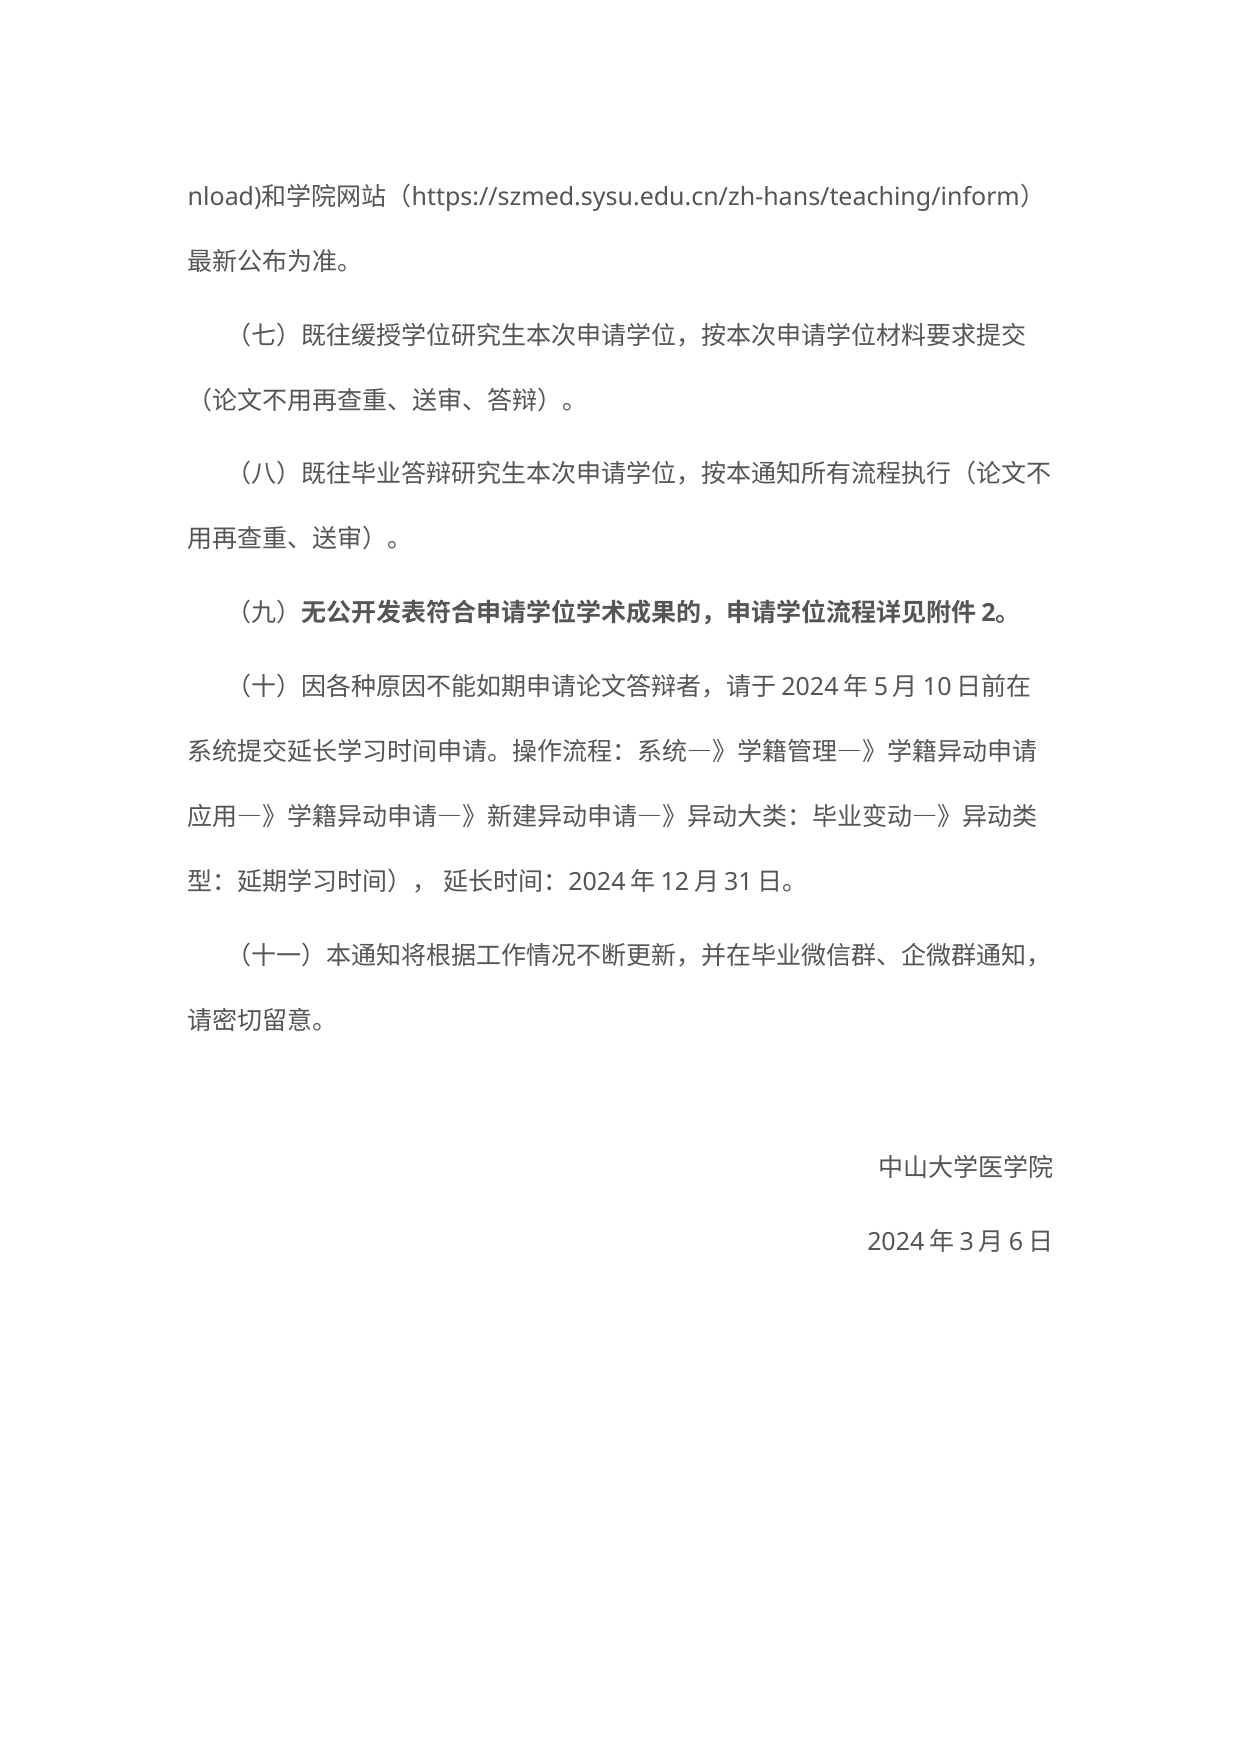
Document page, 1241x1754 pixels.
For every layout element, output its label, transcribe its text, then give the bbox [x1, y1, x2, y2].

text （十一）本通知将根据工作情况不断更新，并在毕业微信群、企微群通知，请密切留意。 [187, 921, 1053, 1051]
text （九）无公开发表符合申请学位学术成果的，申请学位流程详见附件2。 [187, 578, 1053, 643]
text （八）既往毕业答辩研究生本次申请学位，按本通知所有流程执行（论文不用再查重、送审）。 [187, 439, 1053, 569]
text （十）因各种原因不能如期申请论文答辩者，请于2024年5月10日前在系统提交延长学习时间申请。操作流程：系统—》学籍管理—》学籍异动申请应用—》学籍异动申请—》新建异动申请—》异动大类：毕业变动—》异动类型：延期学习时间）， 延长时间：2024年12月31日。 [187, 652, 1053, 912]
text 2024年3月6日 [187, 1207, 1053, 1272]
text （七）既往缓授学位研究生本次申请学位，按本次申请学位材料要求提交（论文不用再查重、送审、答辩）。 [187, 301, 1053, 431]
text 中山大学医学院 [187, 1133, 1053, 1198]
text nload)和学院网站（https://szmed.sysu.edu.cn/zh-hans/teaching/inform）最新公布为准。 [187, 162, 1053, 292]
